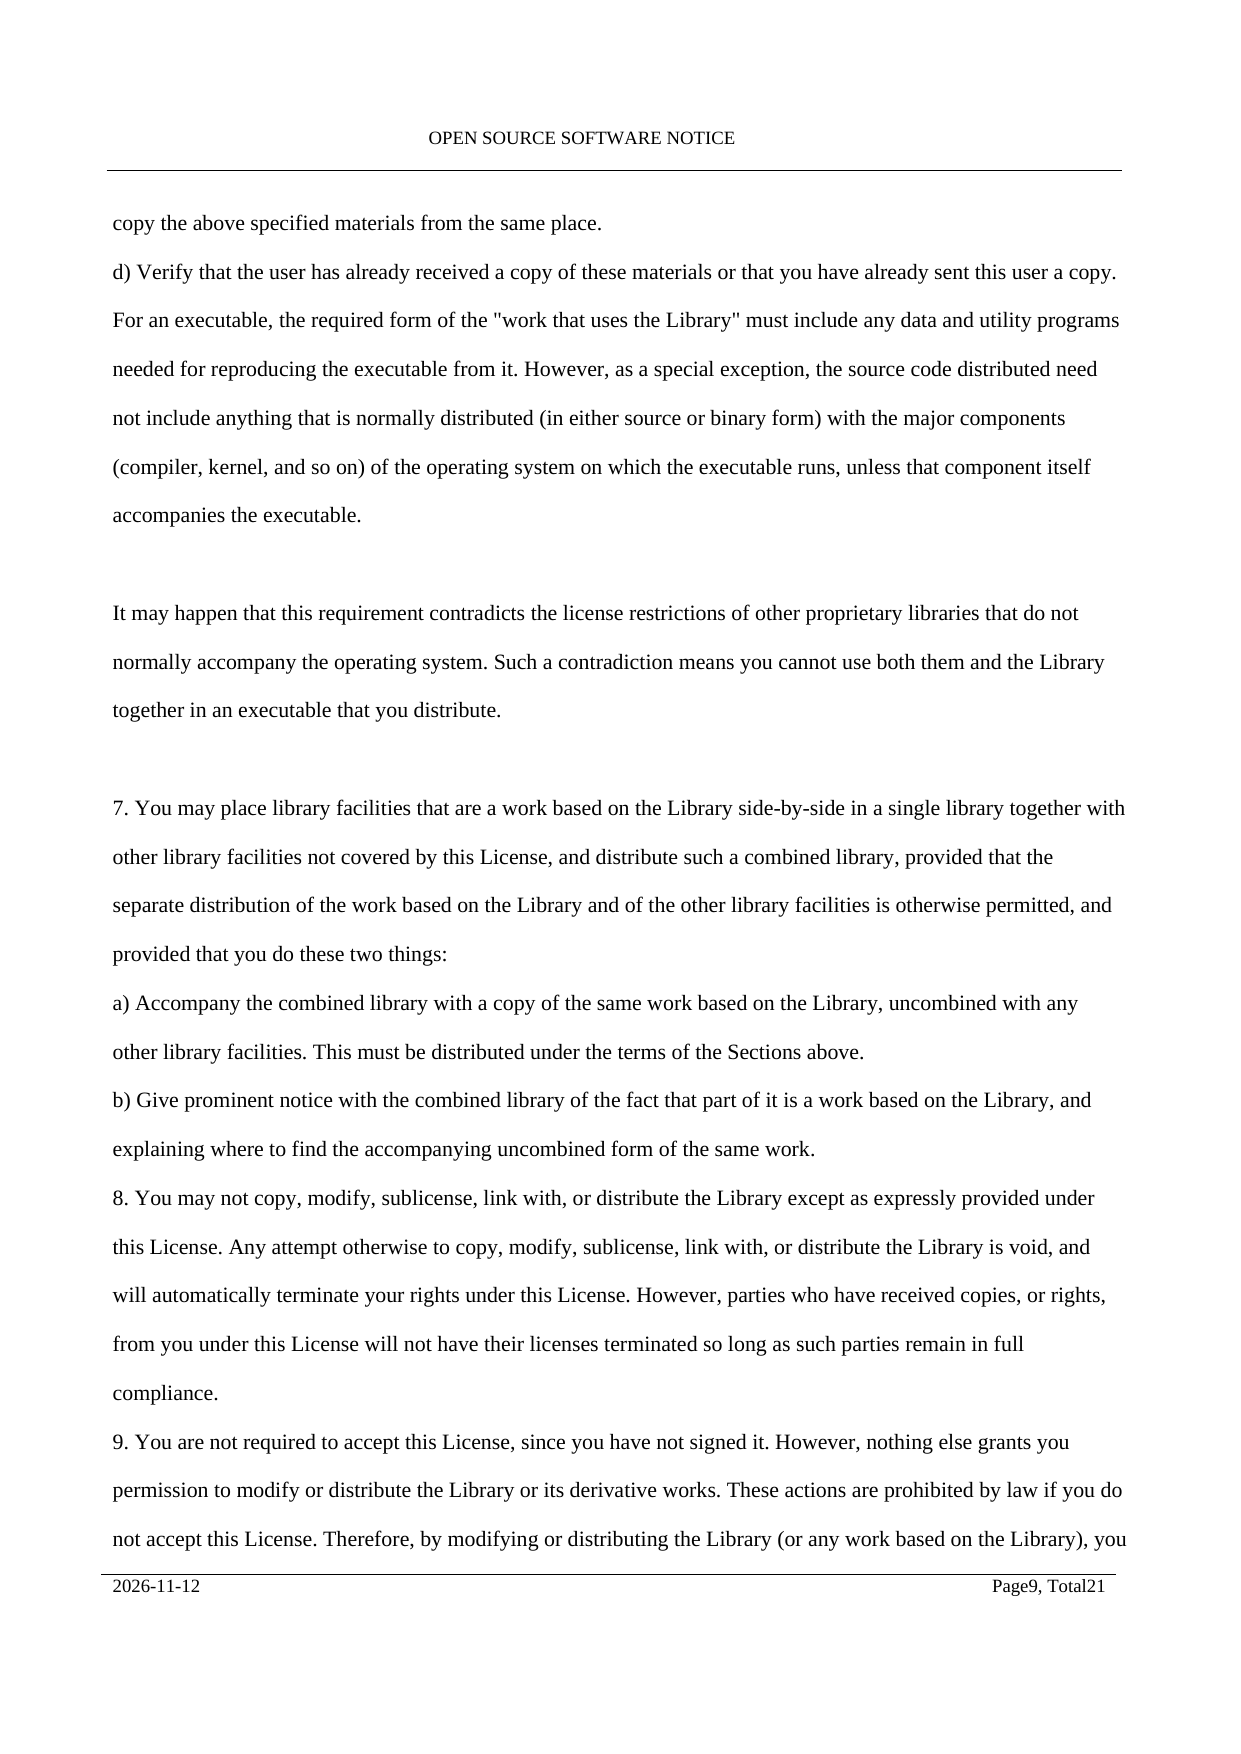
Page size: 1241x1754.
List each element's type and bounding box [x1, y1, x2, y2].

text [112, 206, 1128, 1555]
